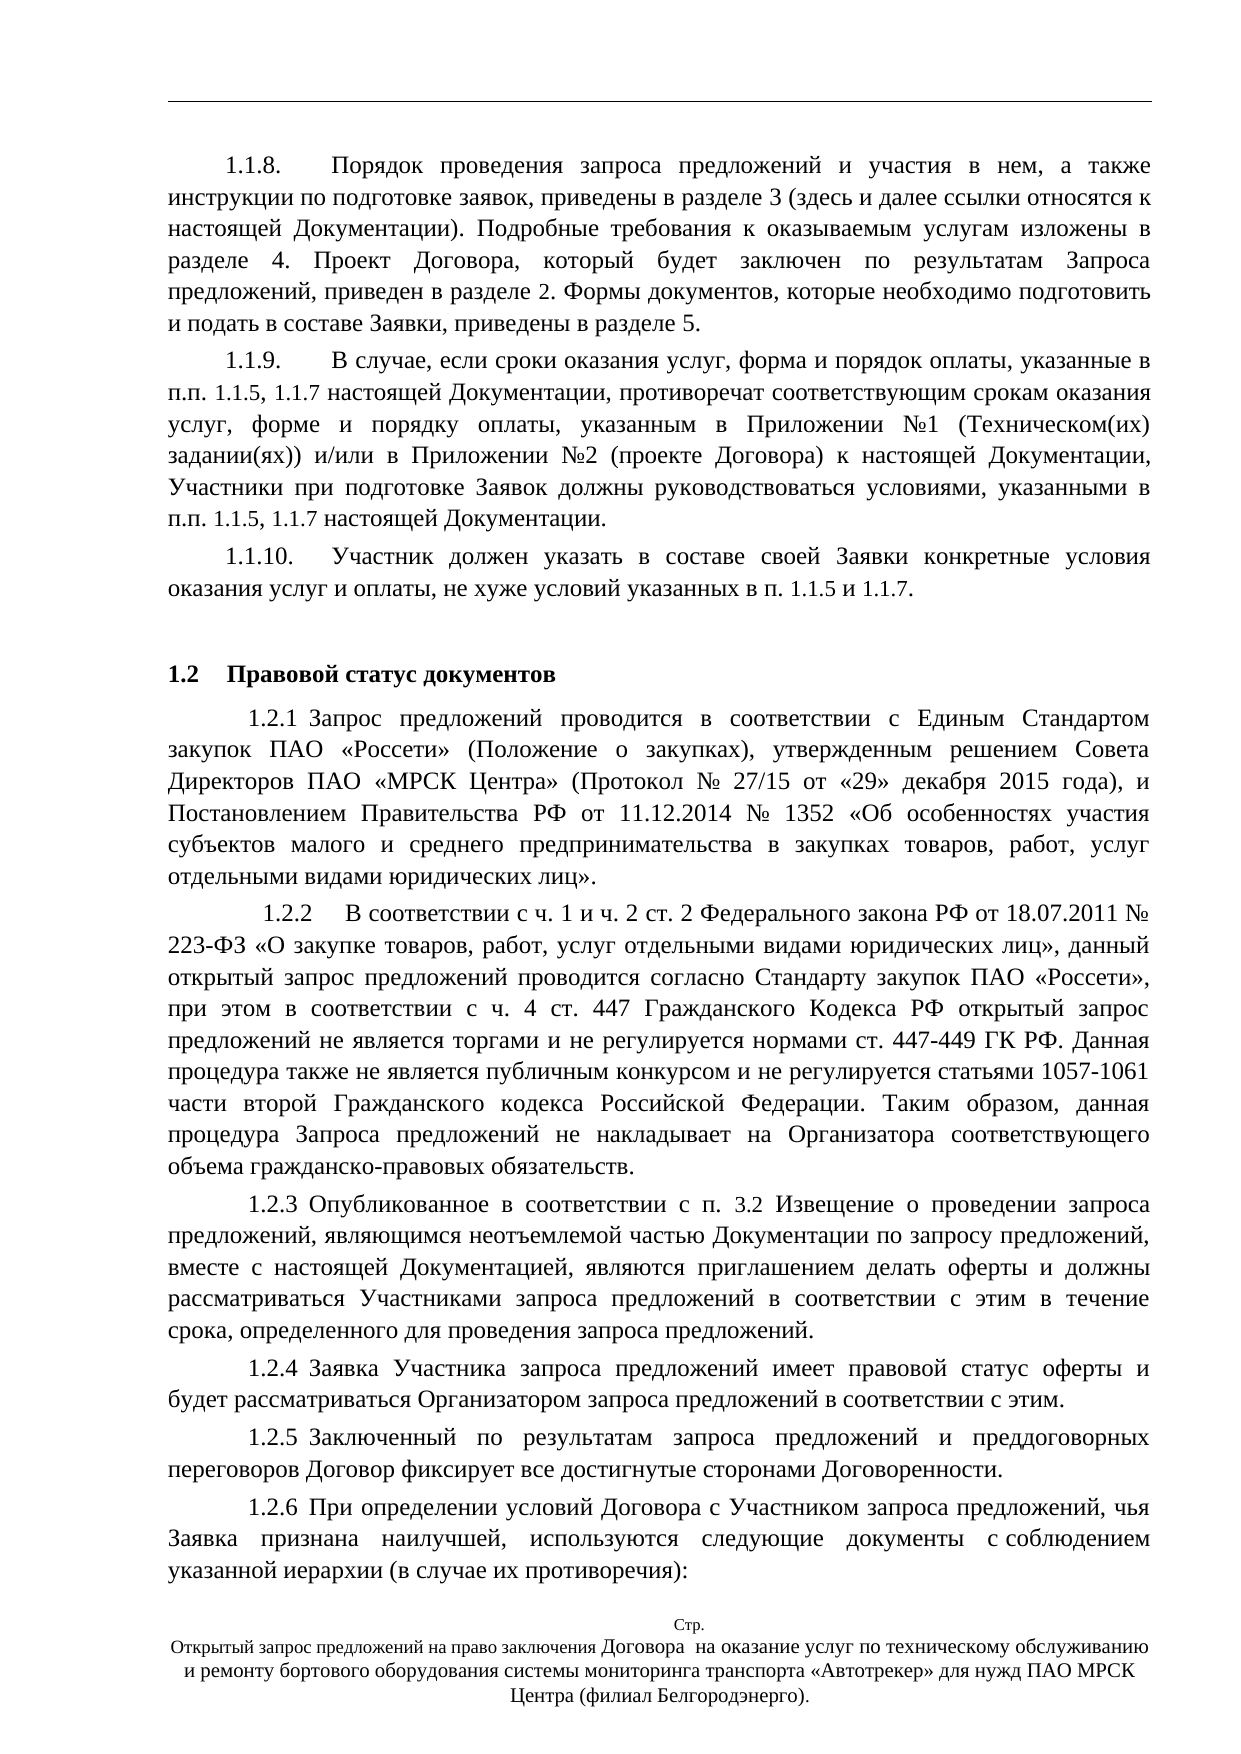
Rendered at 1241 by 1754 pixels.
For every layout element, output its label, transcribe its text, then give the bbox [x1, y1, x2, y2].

list Заявка Участника запроса предложений имеет правовой статус оферты и будет рассматриваться Организатором запроса предложений в соответствии с этим. [168, 1353, 1150, 1413]
list Порядок проведения запроса предложений и участия в нем, а также инструкции по подготовке заявок, приведены в разделе 3 (здесь и далее ссылки относятся к настоящей Документации). Подробные требования к оказываемым услугам изложены в разделе 4. Проект Договора, который будет заключен по результатам Запроса предложений, приведен в разделе 2. Формы документов, которые необходимо подготовить и подать в составе Заявки, приведены в разделе 5. [168, 150, 1152, 337]
list Запрос предложений проводится в соответствии с Единым Стандартом закупок ПАО «Россети» (Положение о закупках), утвержденным решением Совета Директоров ПАО «МРСК Центра» (Протокол № 27/15 от «29» декабря 2015 года), и Постановлением Правительства РФ от 11.12.2014 № 1352 «Об особенностях участия субъектов малого и среднего предпринимательства в закупках товаров, работ, услуг отдельными видами юридических лиц». [168, 703, 1150, 889]
list Опубликованное в соответствии с п. 3.2 Извещение о проведении запроса предложений, являющимся неотъемлемой частью Документации по запросу предложений, вместе с настоящей Документацией, являются приглашением делать оферты и должны рассматриваться Участниками запроса предложений в соответствии с этим в течение срока, определенного для проведения запроса предложений. [168, 1189, 1150, 1344]
list При определении условий Договора с Участником запроса предложений, чья Заявка признана наилучшей, используются следующие документы с соблюдением указанной иерархии (в случае их противоречия): [168, 1492, 1150, 1583]
list В соответствии с ч. 1 и ч. 2 ст. 2 Федерального закона РФ от 18.07.2011 № 223-ФЗ «О закупке товаров, работ, услуг отдельными видами юридических лиц», данный открытый запрос предложений проводится согласно Стандарту закупок ПАО «Россети», при этом в соответствии с ч. 4 ст. 447 Гражданского Кодекса РФ открытый запрос предложений не является торгами и не регулируется нормами ст. 447-449 ГК РФ. Данная процедура также не является публичным конкурсом и не регулируется статьями 1057-1061 части второй Гражданского кодекса Российской Федерации. Таким образом, данная процедура Запроса предложений не накладывает на Организатора соответствующего объема гражданско-правовых обязательств. [168, 898, 1150, 1180]
list Заключенный по результатам запроса предложений и преддоговорных переговоров Договор фиксирует все достигнутые сторонами Договоренности. [168, 1422, 1150, 1483]
list В случае, если сроки оказания услуг, форма и порядок оплаты, указанные в п.п. 1.1.5, 1.1.7 настоящей Документации, противоречат соответствующим срокам оказания услуг, форме и порядку оплаты, указанным в Приложении №1 (Техническом(их) задании(ях)) и/или в Приложении №2 (проекте Договора) к настоящей Документации, Участники при подготовке Заявок должны руководствоваться условиями, указанными в п.п. 1.1.5, 1.1.7 настоящей Документации. [168, 346, 1152, 532]
list Участник должен указать в составе своей Заявки конкретные условия оказания услуг и оплаты, не хуже условий указанных в п. 1.1.5 и 1.1.7. [168, 541, 1152, 602]
subtitle Правовой статус документов [168, 659, 1152, 688]
